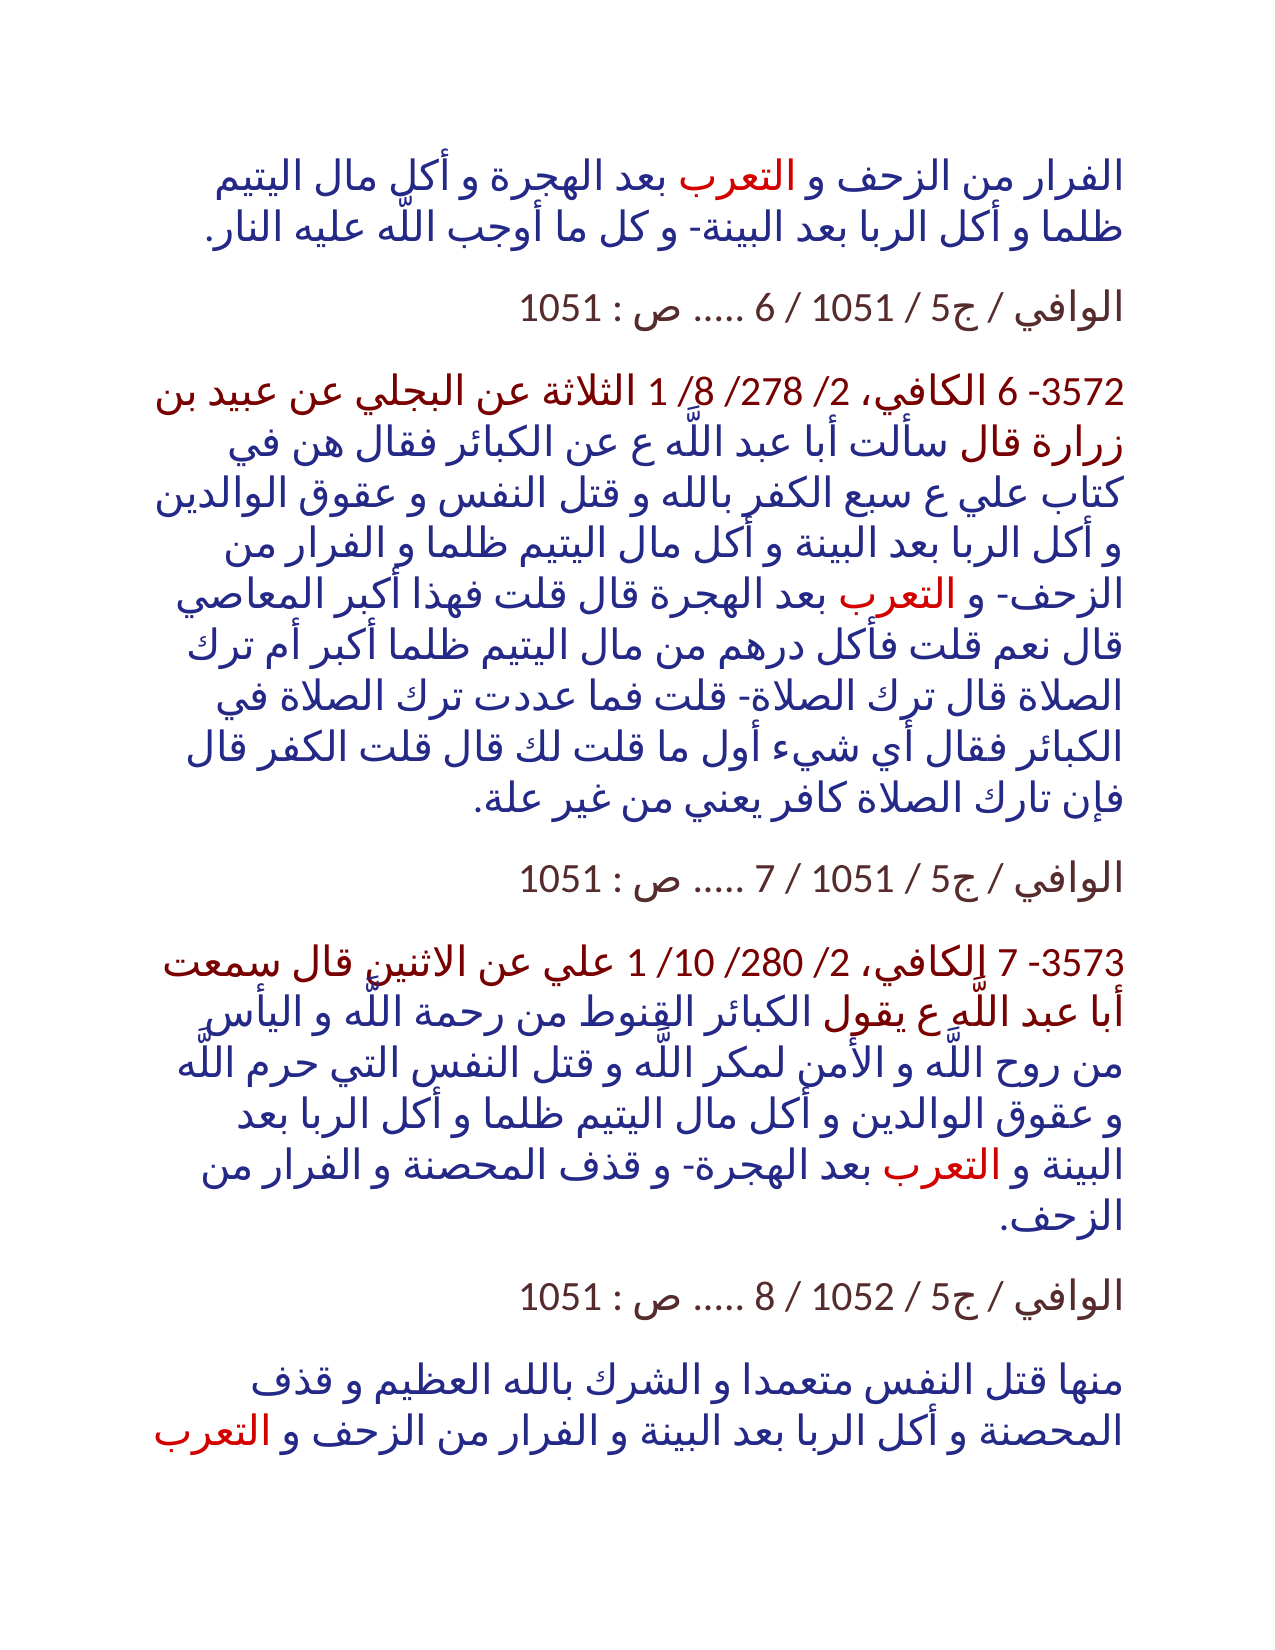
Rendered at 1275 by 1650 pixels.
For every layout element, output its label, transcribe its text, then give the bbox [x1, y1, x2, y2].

text الوافي / ج‏5 / 1052 / 8 ..... ص : 1051 [150, 1270, 1125, 1321]
text 3573- 7 الكافي، 2/ 280/ 10/ 1 علي عن الاثنين قال سمعت أبا عبد اللَّه ع يقول‏ الكبائر القنوط من رحمة اللَّه و اليأس من روح اللَّه و الأمن لمكر اللَّه و قتل النفس التي حرم اللَّه و عقوق الوالدين و أكل مال اليتيم ظلما و أكل الربا بعد البينة و التعرب‏ بعد الهجرة- و قذف المحصنة و الفرار من الزحف. [150, 936, 1125, 1241]
text 3572- 6 الكافي، 2/ 278/ 8/ 1 الثلاثة عن البجلي عن عبيد بن زرارة قال‏ سألت أبا عبد اللَّه ع عن الكبائر فقال هن في كتاب علي ع سبع الكفر بالله و قتل النفس و عقوق الوالدين و أكل الربا بعد البينة و أكل مال اليتيم ظلما و الفرار من الزحف- و التعرب‏ بعد الهجرة قال قلت فهذا أكبر المعاصي قال نعم قلت فأكل درهم من مال اليتيم ظلما أكبر أم ترك الصلاة قال ترك الصلاة- قلت فما عددت ترك الصلاة في الكبائر فقال أي شي‏ء أول ما قلت لك قال قلت الكفر قال فإن تارك الصلاة كافر يعني من غير علة. [150, 365, 1125, 822]
text الوافي / ج‏5 / 1051 / 7 ..... ص : 1051 [150, 852, 1125, 902]
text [150, 1354, 1125, 1456]
text الوافي / ج‏5 / 1051 / 6 ..... ص : 1051 [150, 281, 1125, 332]
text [150, 150, 1125, 252]
